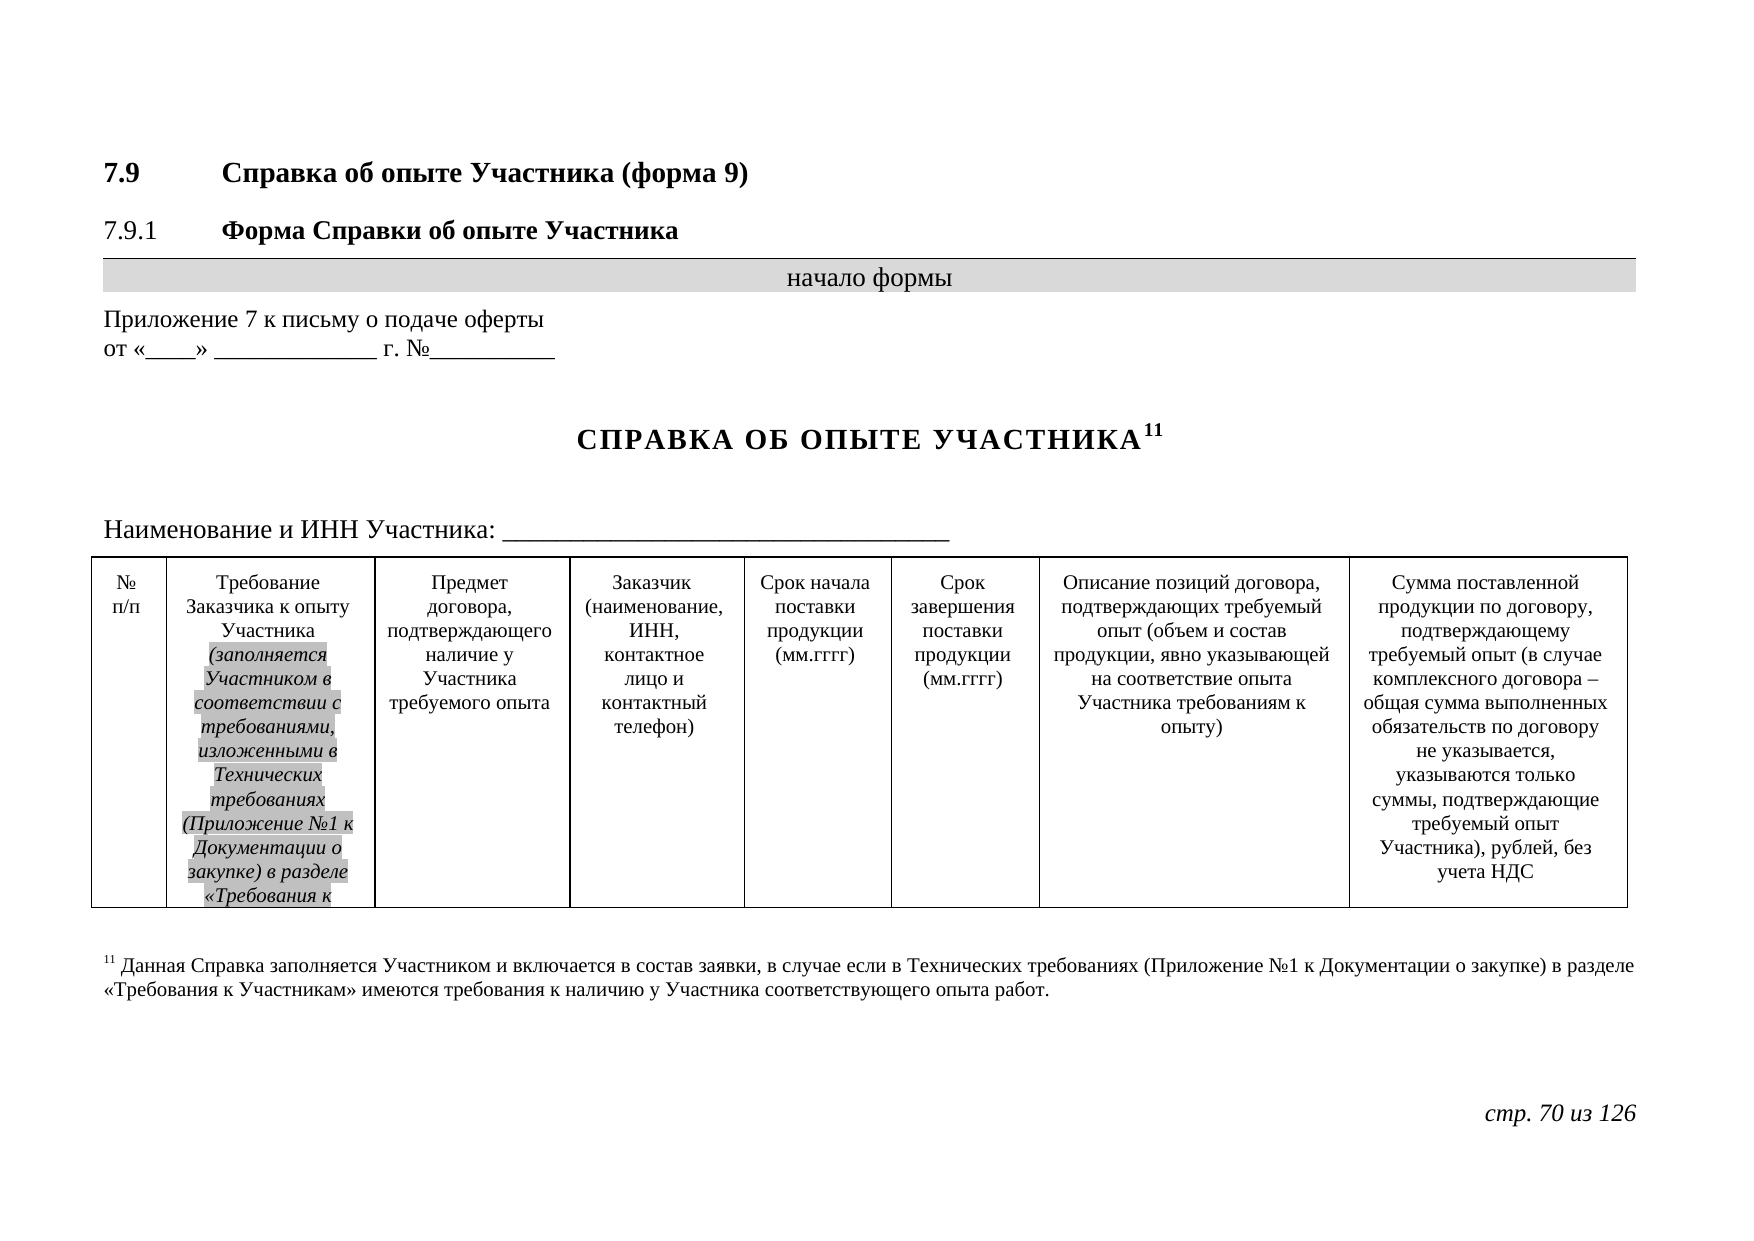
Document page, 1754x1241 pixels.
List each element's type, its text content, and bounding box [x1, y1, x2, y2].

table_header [892, 558, 1039, 907]
text Приложение 7 к письму о подаче оферты от «____» _____________ г. №__________ [103, 304, 1636, 362]
text Наименование и ИНН Участника: _________________________________ [103, 513, 1636, 544]
subtitle Справка об опыте Участника (форма 9) [103, 156, 1639, 189]
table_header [1040, 558, 1349, 907]
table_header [376, 558, 569, 907]
text Форма Справки об опыте Участника [103, 214, 1636, 245]
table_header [571, 558, 744, 907]
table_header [167, 558, 374, 907]
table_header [1350, 558, 1627, 907]
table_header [745, 558, 891, 907]
text начало формы [103, 259, 1636, 292]
table_header № п/п [92, 558, 166, 907]
text Справка об опыте Участника [103, 418, 1636, 457]
